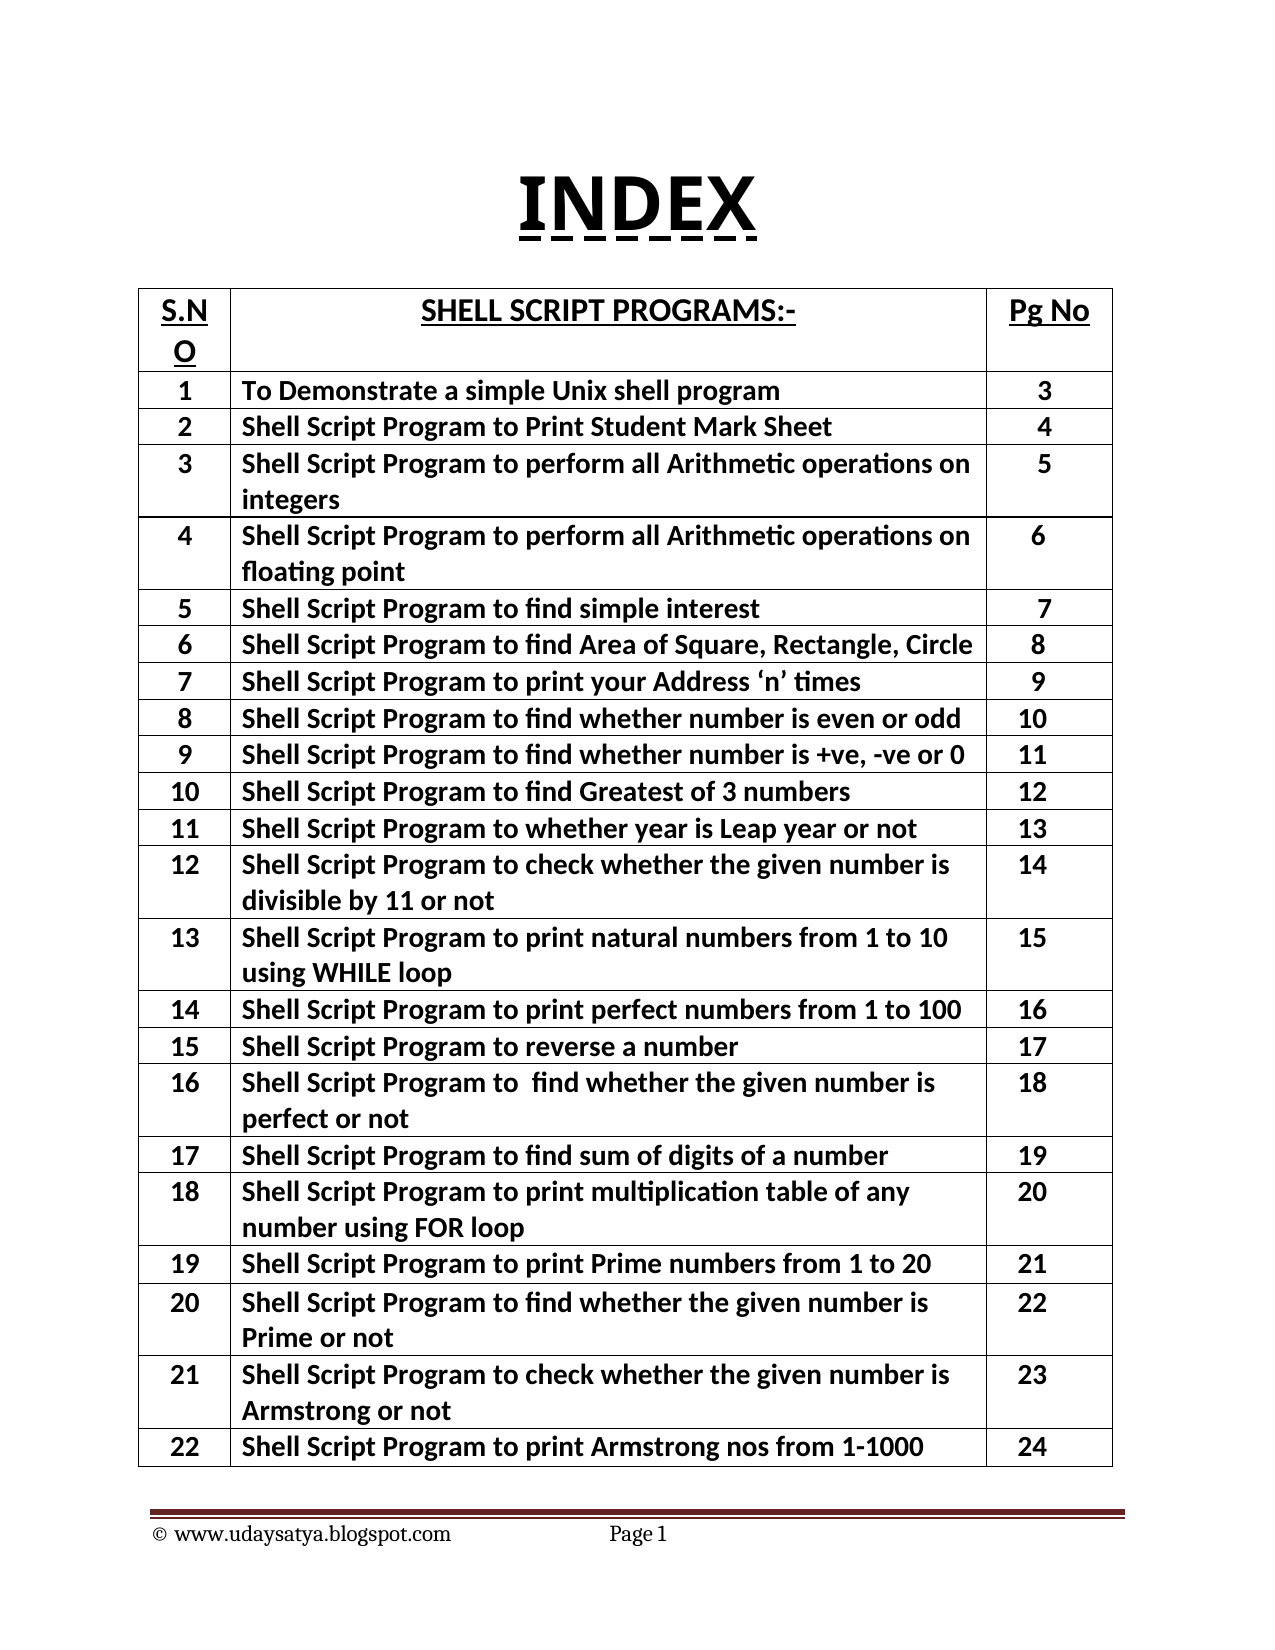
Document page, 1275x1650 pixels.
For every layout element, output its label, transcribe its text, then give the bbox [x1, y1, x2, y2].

table_cell 13 [987, 810, 1112, 845]
table_cell 11 [987, 736, 1112, 772]
table_cell Shell Script Program to find simple interest [231, 590, 986, 625]
table_cell 8 [987, 626, 1112, 662]
table_cell 14 [139, 991, 230, 1027]
table_cell 8 [139, 700, 230, 735]
table_cell Shell Script Program to Print Student Mark Sheet [231, 409, 986, 444]
table_cell Shell Script Program to check whether the given number is Armstrong or not [231, 1356, 986, 1427]
table_cell 5 [139, 590, 230, 625]
table_cell 7 [139, 663, 230, 699]
table_cell 12 [139, 846, 230, 918]
table_cell Shell Script Program to reverse a number [231, 1028, 986, 1063]
table_cell Shell Script Program to perform all Arithmetic operations on integers [231, 445, 986, 516]
table_cell 9 [987, 663, 1112, 699]
table_cell Shell Script Program to find whether number is +ve, -ve or 0 [231, 736, 986, 772]
table_cell 22 [987, 1284, 1112, 1355]
table_cell 14 [987, 846, 1112, 918]
table_cell 16 [139, 1064, 230, 1136]
table_cell Shell Script Program to print perfect numbers from 1 to 100 [231, 991, 986, 1027]
table_cell 3 [987, 372, 1112, 407]
table_cell 23 [987, 1356, 1112, 1427]
table_cell 12 [987, 773, 1112, 809]
table_cell Shell Script Program to print Armstrong nos from 1-1000 [231, 1429, 986, 1466]
table_cell Shell Script Program to find whether the given number is perfect or not [231, 1064, 986, 1136]
table_cell 7 [987, 590, 1112, 625]
table_cell 15 [987, 919, 1112, 990]
table_cell Shell Script Program to print your Address ‘n’ times [231, 663, 986, 699]
table_cell 11 [139, 810, 230, 845]
table_cell 4 [139, 518, 230, 589]
table_cell Shell Script Program to print natural numbers from 1 to 10 using WHILE loop [231, 919, 986, 990]
table_cell Shell Script Program to print multiplication table of any number using FOR loop [231, 1173, 986, 1244]
table_cell 1 [139, 372, 230, 407]
table_cell 9 [139, 736, 230, 772]
table_cell Shell Script Program to check whether the given number is divisible by 11 or not [231, 846, 986, 918]
table_cell Shell Script Program to print Prime numbers from 1 to 20 [231, 1246, 986, 1283]
table_cell 17 [987, 1028, 1112, 1063]
table_cell Shell Script Program to find Area of Square, Rectangle, Circle [231, 626, 986, 662]
table_cell Shell Script Program to find Greatest of 3 numbers [231, 773, 986, 809]
table_cell 10 [987, 700, 1112, 735]
table_cell 6 [987, 518, 1112, 589]
table_cell 24 [987, 1429, 1112, 1466]
table_cell 19 [139, 1246, 230, 1283]
table_cell Shell Script Program to find whether the given number is Prime or not [231, 1284, 986, 1355]
table_cell 21 [987, 1246, 1112, 1283]
table_cell 5 [987, 445, 1112, 516]
table_cell 10 [139, 773, 230, 809]
table_cell 21 [139, 1356, 230, 1427]
table_cell 22 [139, 1429, 230, 1466]
table_cell 6 [139, 626, 230, 662]
table_cell Shell Script Program to find sum of digits of a number [231, 1137, 986, 1172]
table_cell To Demonstrate a simple Unix shell program [231, 372, 986, 407]
table_cell 15 [139, 1028, 230, 1063]
table_cell 16 [987, 991, 1112, 1027]
table_header SHELL SCRIPT PROGRAMS:- [231, 289, 986, 371]
table_cell 20 [139, 1284, 230, 1355]
table_cell Shell Script Program to whether year is Leap year or not [231, 810, 986, 845]
table_cell 13 [139, 919, 230, 990]
table_header S.NO [139, 289, 230, 371]
table_cell 18 [139, 1173, 230, 1244]
table_cell 20 [987, 1173, 1112, 1244]
table_cell Shell Script Program to perform all Arithmetic operations on floating point [231, 518, 986, 589]
table_cell 3 [139, 445, 230, 516]
table_cell 19 [987, 1137, 1112, 1172]
table_cell 17 [139, 1137, 230, 1172]
table_cell Shell Script Program to find whether number is even or odd [231, 700, 986, 735]
table_cell 18 [987, 1064, 1112, 1136]
text INDEX [150, 150, 1125, 252]
table_cell 2 [139, 409, 230, 444]
table_cell 4 [987, 409, 1112, 444]
table_header Pg No [987, 289, 1112, 371]
